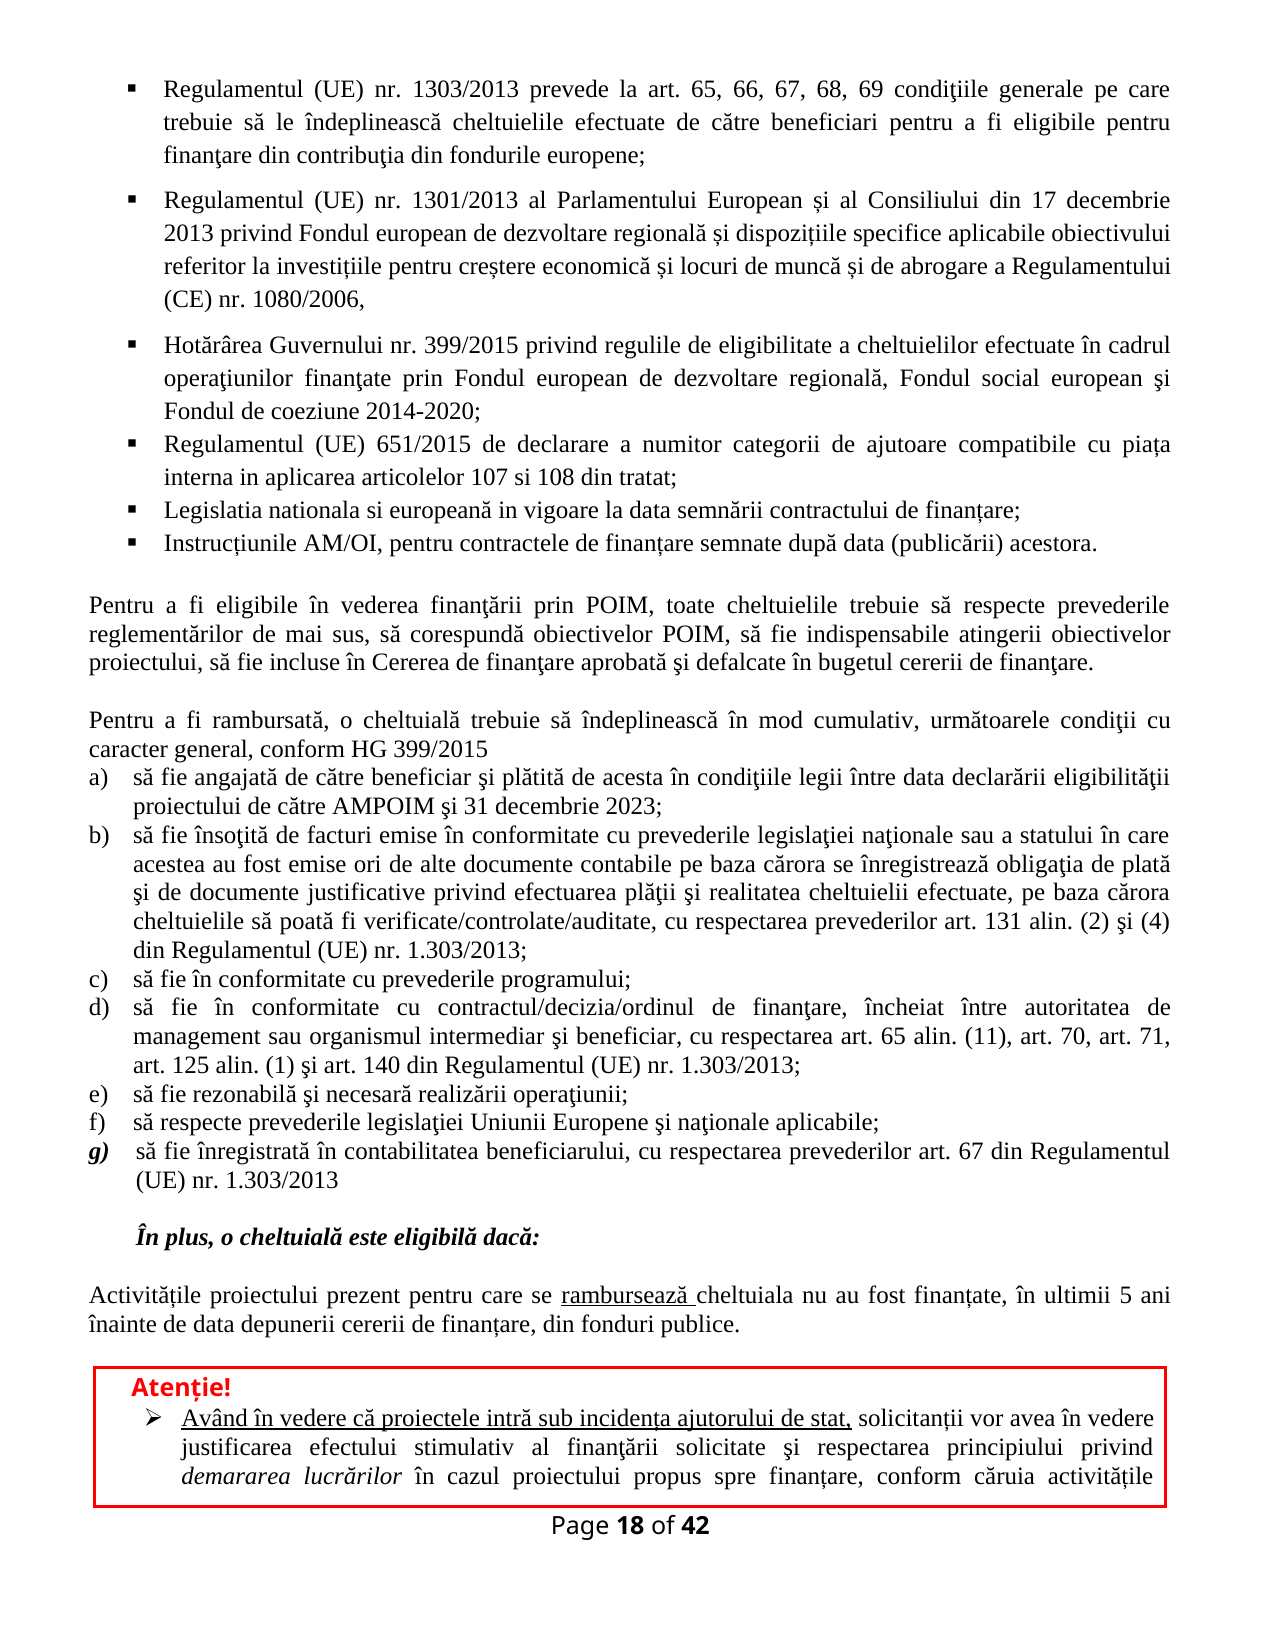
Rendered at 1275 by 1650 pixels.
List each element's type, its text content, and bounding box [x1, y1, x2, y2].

text Activitățile proiectului prezent pentru care se rambursează cheltuiala nu au fost finanțate, în ultimii 5 ani înainte de data depunerii cererii de finanțare, din fonduri publice. [89, 1280, 1172, 1337]
list Legislatia nationala si europeană in vigoare la data semnării contractului de finanțare; [126, 495, 1172, 524]
list să respecte prevederile legislaţiei Uniunii Europene şi naţionale aplicabile; [89, 1107, 1172, 1136]
list Hotărârea Guvernului nr. 399/2015 privind regulile de eligibilitate a cheltuielilor efectuate în cadrul operaţiunilor finanţate prin Fondul european de dezvoltare regională, Fondul social european şi Fondul de coeziune 2014-2020; [126, 330, 1172, 425]
list să fie în conformitate cu contractul/decizia/ordinul de finanţare, încheiat între autoritatea de management sau organismul intermediar şi beneficiar, cu respectarea art. 65 alin. (11), art. 70, art. 71, art. 125 alin. (1) şi art. 140 din Regulamentul (UE) nr. 1.303/2013; [89, 992, 1172, 1079]
list Regulamentul (UE) nr. 1301/2013 al Parlamentului European și al Consiliului din 17 decembrie 2013 privind Fondul european de dezvoltare regională și dispozițiile specifice aplicabile obiectivului referitor la investițiile pentru creștere economică și locuri de muncă și de abrogare a Regulamentului (CE) nr. 1080/2006, [126, 185, 1172, 313]
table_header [96, 1369, 1164, 1504]
text Pentru a fi eligibile în vederea finanţării prin POIM, toate cheltuielile trebuie să respecte prevederile reglementărilor de mai sus, să corespundă obiectivelor POIM, să fie indispensabile atingerii obiectivelor proiectului, să fie incluse în Cererea de finanţare aprobată şi defalcate în bugetul cererii de finanţare. [89, 590, 1172, 676]
list să fie în conformitate cu prevederile programului; [89, 964, 1172, 992]
list să fie însoţită de facturi emise în conformitate cu prevederile legislaţiei naţionale sau a statului în care acestea au fost emise ori de alte documente contabile pe baza cărora se înregistrează obligaţia de plată şi de documente justificative privind efectuarea plăţii şi realitatea cheltuielii efectuate, pe baza cărora cheltuielile să poată fi verificate/controlate/auditate, cu respectarea prevederilor art. 131 alin. (2) şi (4) din Regulamentul (UE) nr. 1.303/2013; [89, 820, 1172, 964]
list să fie înregistrată în contabilitatea beneficiarului, cu respectarea prevederilor art. 67 din Regulamentul (UE) nr. 1.303/2013 [89, 1136, 1172, 1194]
list să fie angajată de către beneficiar şi plătită de acesta în condiţiile legii între data declarării eligibilităţii proiectului de către AMPOIM şi 31 decembrie 2023; [89, 762, 1172, 820]
text Pentru a fi rambursată, o cheltuială trebuie să îndeplinească în mod cumulativ, următoarele condiţii cu caracter general, conform HG 399/2015 [89, 705, 1172, 762]
list În plus, o cheltuială este eligibilă dacă: [136, 1222, 1172, 1251]
list Regulamentul (UE) nr. 1303/2013 prevede la art. 65, 66, 67, 68, 69 condiţiile generale pe care trebuie să le îndeplinească cheltuielile efectuate de către beneficiari pentru a fi eligibile pentru finanţare din contribuţia din fondurile europene; [126, 74, 1172, 169]
list Regulamentul (UE) 651/2015 de declarare a numitor categorii de ajutoare compatibile cu piața interna in aplicarea articolelor 107 si 108 din tratat; [126, 429, 1172, 491]
list Instrucțiunile AM/OI, pentru contractele de finanțare semnate după data (publicării) acestora. [126, 528, 1172, 557]
list să fie rezonabilă şi necesară realizării operaţiunii; [89, 1079, 1172, 1107]
